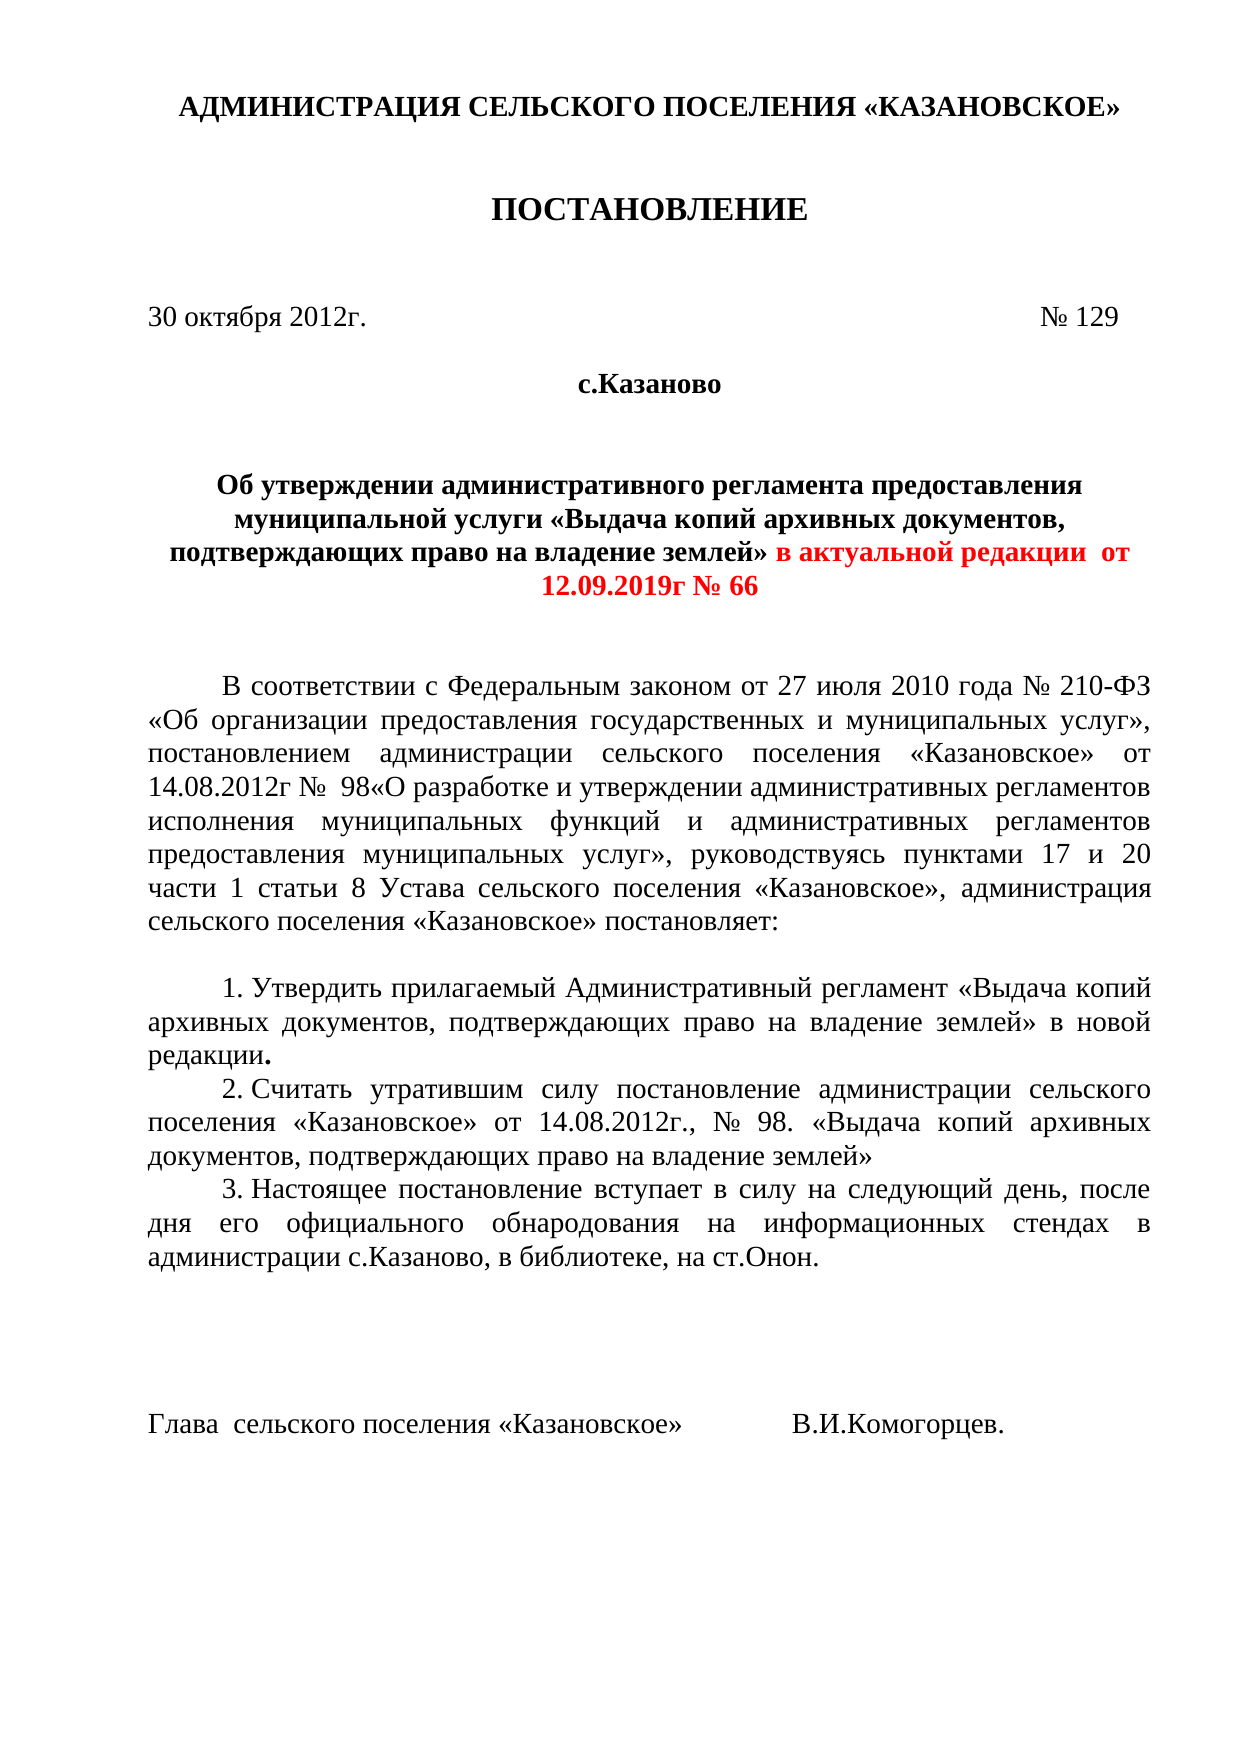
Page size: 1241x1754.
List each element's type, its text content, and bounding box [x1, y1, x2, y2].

text Об утверждении административного регламента предоставления муниципальной услуги «Выдача копий архивных документов, подтверждающих право на владение землей» в актуальной редакции от 12.09.2019г № 66 [148, 467, 1152, 601]
text Глава сельского поселения «Казановское» В.И.Комогорцев. [148, 1406, 1152, 1440]
text 30 октября 2012г. № 129 [148, 299, 1152, 333]
text ПОСТАНОВЛЕНИЕ [148, 189, 1152, 228]
text с.Казаново [148, 367, 1152, 400]
text В соответствии с Федеральным законом от 27 июля 2010 года № 210-ФЗ «Об организации предоставления государственных и муниципальных услуг», постановлением администрации сельского поселения «Казановское» от 14.08.2012г № 98«О разработке и утверждении административных регламентов исполнения муниципальных функций и административных регламентов предоставления муниципальных услуг», руководствуясь пунктами 17 и 20 части 1 статьи 8 Устава сельского поселения «Казановское», администрация сельского поселения «Казановское» постановляет: [148, 668, 1152, 937]
title АДМИНИСТРАЦИЯ СЕЛЬСКОГО ПОСЕЛЕНИЯ «КАЗАНОВСКОЕ» [148, 89, 1152, 122]
text 2. Считать утратившим силу постановление администрации сельского поселения «Казановское» от 14.08.2012г., № 98. «Выдача копий архивных документов, подтверждающих право на владение землей» [148, 1071, 1152, 1172]
text 1. Утвердить прилагаемый Административный регламент «Выдача копий архивных документов, подтверждающих право на владение землей» в новой редакции. [148, 970, 1152, 1071]
text 3. Настоящее постановление вступает в силу на следующий день, после дня его официального обнародования на информационных стендах в администрации с.Казаново, в библиотеке, на ст.Онон. [148, 1172, 1152, 1272]
